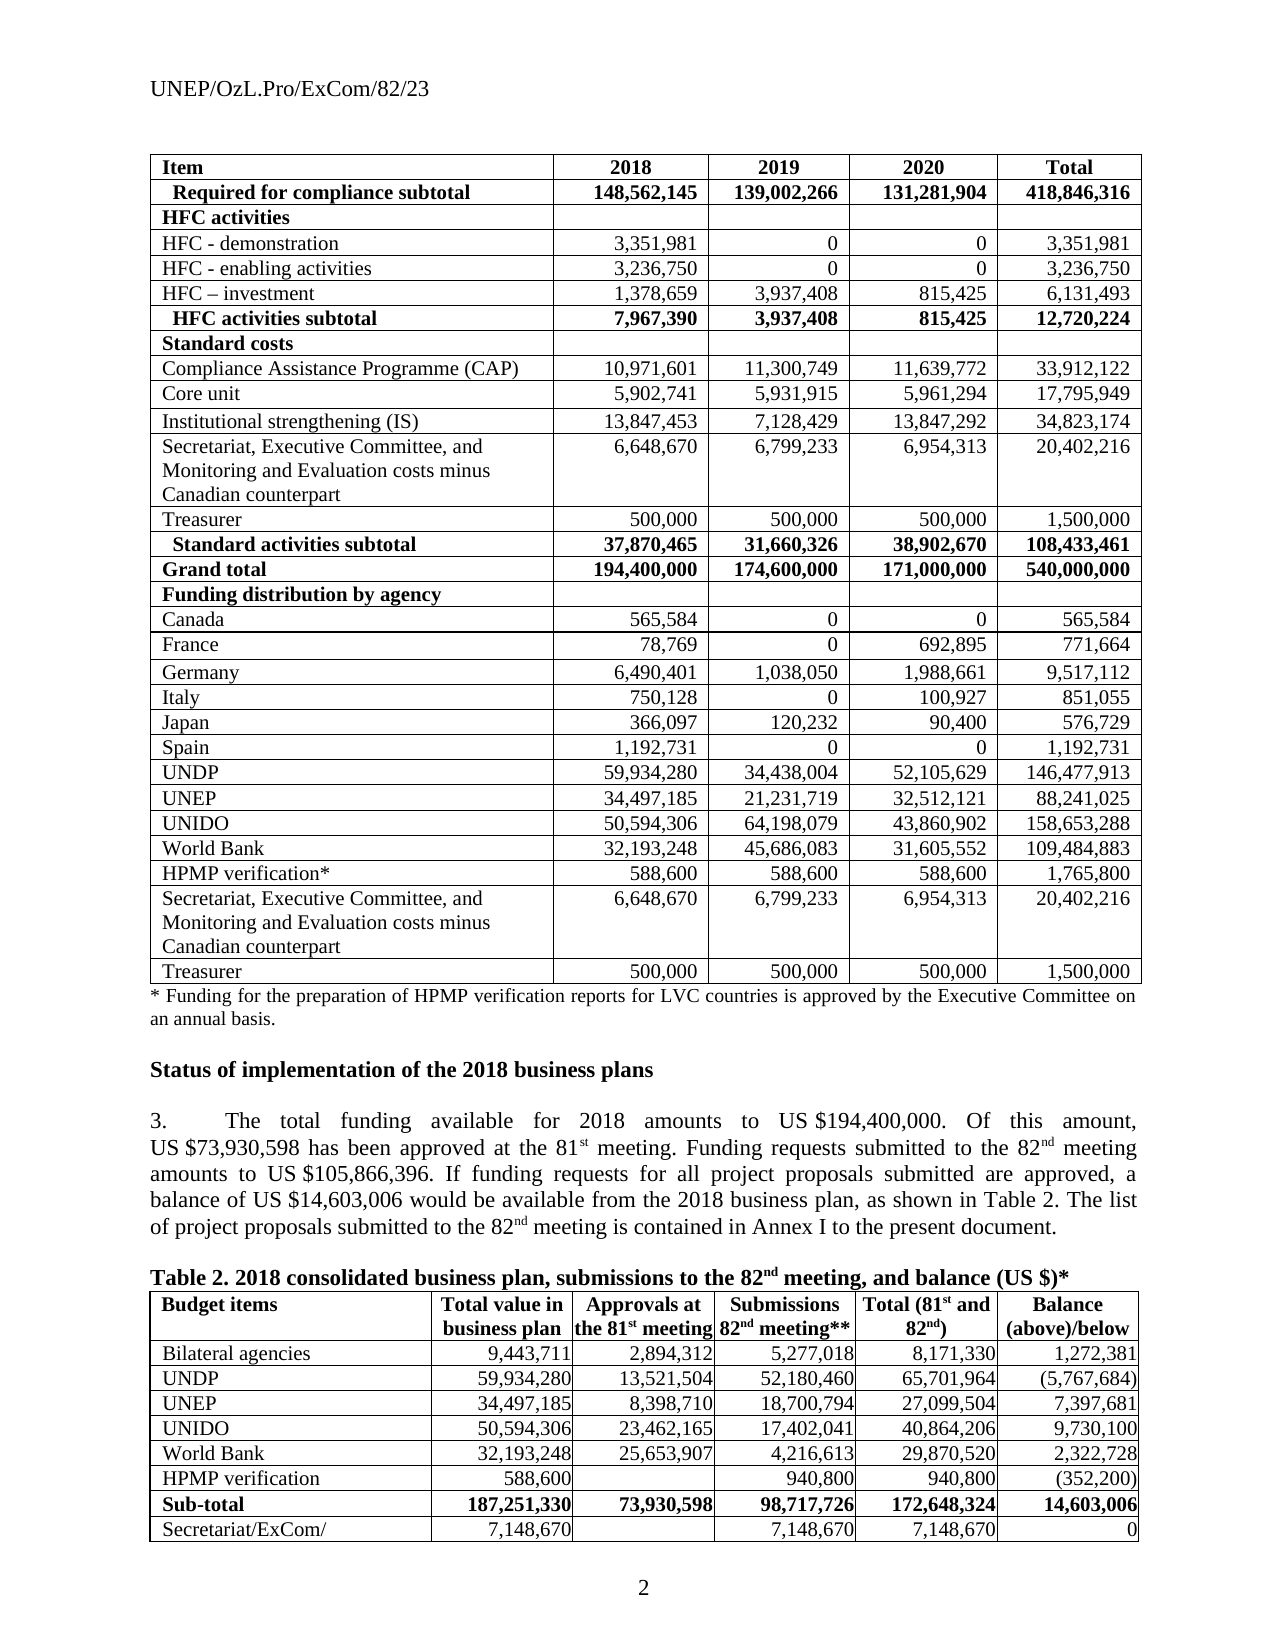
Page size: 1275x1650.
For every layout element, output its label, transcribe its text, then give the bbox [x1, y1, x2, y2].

table_cell 17,795,949 [998, 381, 1141, 407]
table_cell 31,605,552 [850, 836, 997, 860]
table_cell 59,934,280 [432, 1366, 572, 1390]
table_cell 13,847,453 [554, 409, 708, 433]
table_cell 1,988,661 [850, 660, 997, 684]
table_cell 0 [709, 685, 849, 709]
table_cell 32,193,248 [432, 1441, 572, 1465]
table_cell 7,397,681 [998, 1391, 1138, 1415]
text * Funding for the preparation of HPMP verification reports for LVC countries is approved by the Executive Committee on an annual basis. [150, 984, 1137, 1030]
table_cell 6,799,233 [709, 434, 849, 506]
table_cell 0 [709, 230, 849, 254]
table_cell [573, 1517, 714, 1541]
table_cell 815,425 [850, 306, 997, 330]
table_cell World Bank [151, 1441, 431, 1465]
table_cell 98,717,726 [715, 1491, 855, 1516]
table_cell 34,438,004 [709, 760, 849, 784]
table_cell [554, 205, 708, 229]
table_cell 31,660,326 [709, 532, 849, 556]
table_cell Secretariat, Executive Committee, and Monitoring and Evaluation costs minus Canadian counterpart [151, 434, 553, 506]
table_cell 1,272,381 [998, 1341, 1138, 1365]
table_cell 2,322,728 [998, 1441, 1138, 1465]
table_cell 0 [709, 607, 849, 631]
table_cell 5,902,741 [554, 381, 708, 407]
table_cell HPMP verification [151, 1466, 431, 1490]
table_cell [850, 582, 997, 606]
table_cell 500,000 [554, 959, 708, 983]
table_cell 45,686,083 [709, 836, 849, 860]
table_cell 3,351,981 [554, 230, 708, 254]
table_cell 7,148,670 [715, 1517, 855, 1541]
table_cell 38,902,670 [850, 532, 997, 556]
table_cell 0 [709, 633, 849, 659]
table_cell 131,281,904 [850, 180, 997, 204]
table_cell 7,128,429 [709, 409, 849, 433]
table_cell 88,241,025 [998, 785, 1141, 809]
table_cell 1,192,731 [554, 735, 708, 759]
table_cell 20,402,216 [998, 434, 1141, 506]
table_cell Funding distribution by agency [151, 582, 553, 606]
table_cell 750,128 [554, 685, 708, 709]
table_cell 5,961,294 [850, 381, 997, 407]
table_cell 27,099,504 [856, 1391, 997, 1415]
table_cell World Bank [151, 836, 553, 860]
table_header Budget items [151, 1292, 431, 1340]
table_cell 34,497,185 [432, 1391, 572, 1415]
table_cell UNEP [151, 785, 553, 809]
table_cell [709, 582, 849, 606]
table_cell 588,600 [709, 861, 849, 885]
table_cell Secretariat, Executive Committee, and Monitoring and Evaluation costs minus Canadian counterpart [151, 886, 553, 958]
table_cell 588,600 [850, 861, 997, 885]
table_cell 771,664 [998, 633, 1141, 659]
table_header 2020 [850, 155, 997, 179]
table_cell HFC activities [151, 205, 553, 229]
table_cell 1,378,659 [554, 281, 708, 305]
table_cell 8,398,710 [573, 1391, 714, 1415]
table_cell 11,300,749 [709, 356, 849, 380]
table_cell 187,251,330 [432, 1491, 572, 1516]
table_header Total (81st and 82nd) [856, 1292, 997, 1340]
table_cell HFC activities subtotal [151, 306, 553, 330]
table_cell Bilateral agencies [151, 1341, 431, 1365]
table_cell (352,200) [998, 1466, 1138, 1490]
table_cell HPMP verification* [151, 861, 553, 885]
table_header Total [998, 155, 1141, 179]
table_cell 6,648,670 [554, 434, 708, 506]
table_header Total value in business plan [432, 1292, 572, 1340]
table_cell 0 [709, 256, 849, 279]
table_header 2019 [709, 155, 849, 179]
table_cell [573, 1466, 714, 1490]
table_cell France [151, 633, 553, 659]
table_cell 500,000 [554, 507, 708, 531]
table_cell 500,000 [850, 959, 997, 983]
table_cell 851,055 [998, 685, 1141, 709]
table_cell 158,653,288 [998, 811, 1141, 834]
table_cell 5,931,915 [709, 381, 849, 407]
subtitle The total funding available for 2018 amounts to US $194,400,000. Of this amount, US $73,930,598 has been approved at the 81st meeting. Funding requests submitted to the 82nd meeting amounts to US $105,866,396. If funding requests for all project proposals submitted are approved, a balance of US $14,603,006 would be available from the 2018 business plan, as shown in Table 2. The list of project proposals submitted to the 82nd meeting is contained in Annex I to the present document. [150, 1107, 1137, 1239]
table_cell 90,400 [850, 710, 997, 734]
table_cell [850, 331, 997, 355]
table_cell 11,639,772 [850, 356, 997, 380]
table_cell Canada [151, 607, 553, 631]
table_cell 34,823,174 [998, 409, 1141, 433]
table_cell 174,600,000 [709, 557, 849, 581]
table_cell 7,148,670 [856, 1517, 997, 1541]
text Table 2. 2018 consolidated business plan, submissions to the 82nd meeting, and balance (US $)* [150, 1264, 1137, 1291]
table_cell 25,653,907 [573, 1441, 714, 1465]
table_cell 3,236,750 [998, 256, 1141, 279]
table_cell 23,462,165 [573, 1416, 714, 1440]
table_cell 1,500,000 [998, 507, 1141, 531]
table_cell [998, 582, 1141, 606]
table_cell Institutional strengthening (IS) [151, 409, 553, 433]
table_cell 940,800 [715, 1466, 855, 1490]
table_cell 109,484,883 [998, 836, 1141, 860]
table_cell Required for compliance subtotal [151, 180, 553, 204]
table_cell 3,937,408 [709, 281, 849, 305]
table_cell UNDP [151, 760, 553, 784]
table_cell 33,912,122 [998, 356, 1141, 380]
table_cell 52,180,460 [715, 1366, 855, 1390]
table_cell 565,584 [998, 607, 1141, 631]
table_cell 0 [850, 230, 997, 254]
table_cell 3,351,981 [998, 230, 1141, 254]
table_header Balance (above)/below [998, 1292, 1138, 1340]
table_cell 139,002,266 [709, 180, 849, 204]
table_cell 500,000 [850, 507, 997, 531]
table_cell 17,402,041 [715, 1416, 855, 1440]
table_cell 100,927 [850, 685, 997, 709]
table_cell 32,193,248 [554, 836, 708, 860]
table_cell 6,490,401 [554, 660, 708, 684]
table_cell 0 [709, 735, 849, 759]
table_cell 6,648,670 [554, 886, 708, 958]
table_cell 1,192,731 [998, 735, 1141, 759]
table_cell 172,648,324 [856, 1491, 997, 1516]
table_cell Compliance Assistance Programme (CAP) [151, 356, 553, 380]
table_cell Secretariat/ExCom/Monitoring /Treasurer [151, 1517, 431, 1541]
table_cell 146,477,913 [998, 760, 1141, 784]
table_cell 34,497,185 [554, 785, 708, 809]
table_cell 3,236,750 [554, 256, 708, 279]
table_cell 18,700,794 [715, 1391, 855, 1415]
table_cell [998, 331, 1141, 355]
table_cell 64,198,079 [709, 811, 849, 834]
table_cell 540,000,000 [998, 557, 1141, 581]
table_cell 815,425 [850, 281, 997, 305]
table_cell 565,584 [554, 607, 708, 631]
table_cell 171,000,000 [850, 557, 997, 581]
table_cell 50,594,306 [432, 1416, 572, 1440]
table_header Item [151, 155, 553, 179]
table_cell 50,594,306 [554, 811, 708, 834]
table_header Approvals at the 81st meeting [573, 1292, 714, 1340]
table_cell 588,600 [432, 1466, 572, 1490]
table_cell Core unit [151, 381, 553, 407]
table_cell 108,433,461 [998, 532, 1141, 556]
table_cell 13,521,504 [573, 1366, 714, 1390]
table_cell Italy [151, 685, 553, 709]
table_cell 29,870,520 [856, 1441, 997, 1465]
table_cell 21,231,719 [709, 785, 849, 809]
table_cell [998, 205, 1141, 229]
table_cell Japan [151, 710, 553, 734]
table_cell 0 [998, 1517, 1138, 1541]
table_header Submissions 82nd meeting** [715, 1292, 855, 1340]
table_cell 576,729 [998, 710, 1141, 734]
table_cell 120,232 [709, 710, 849, 734]
table_cell 20,402,216 [998, 886, 1141, 958]
table_cell UNDP [151, 1366, 431, 1390]
table_cell [554, 582, 708, 606]
table_cell 3,937,408 [709, 306, 849, 330]
table_cell 0 [850, 607, 997, 631]
table_cell 692,895 [850, 633, 997, 659]
table_cell UNIDO [151, 1416, 431, 1440]
table_cell 1,500,000 [998, 959, 1141, 983]
table_cell Sub-total [151, 1491, 431, 1516]
table_cell Grand total [151, 557, 553, 581]
table_cell UNEP [151, 1391, 431, 1415]
table_cell 59,934,280 [554, 760, 708, 784]
table_cell 1,038,050 [709, 660, 849, 684]
table_cell 588,600 [554, 861, 708, 885]
table_cell 40,864,206 [856, 1416, 997, 1440]
table_cell Spain [151, 735, 553, 759]
table_cell 148,562,145 [554, 180, 708, 204]
table_cell 7,148,670 [432, 1517, 572, 1541]
table_cell [709, 331, 849, 355]
table_cell Germany [151, 660, 553, 684]
table_cell [709, 205, 849, 229]
table_cell 6,131,493 [998, 281, 1141, 305]
table_cell Standard costs [151, 331, 553, 355]
table_cell (5,767,684) [998, 1366, 1138, 1390]
table_cell Standard activities subtotal [151, 532, 553, 556]
table_cell 12,720,224 [998, 306, 1141, 330]
table_cell [554, 331, 708, 355]
table_cell 14,603,006 [998, 1491, 1138, 1516]
table_cell 9,730,100 [998, 1416, 1138, 1440]
table_cell 65,701,964 [856, 1366, 997, 1390]
table_cell 13,847,292 [850, 409, 997, 433]
table_cell 366,097 [554, 710, 708, 734]
table_cell 9,517,112 [998, 660, 1141, 684]
table_cell 10,971,601 [554, 356, 708, 380]
table_cell HFC - demonstration [151, 230, 553, 254]
table_header 2018 [554, 155, 708, 179]
table_cell 8,171,330 [856, 1341, 997, 1365]
table_cell 194,400,000 [554, 557, 708, 581]
table_cell HFC – investment [151, 281, 553, 305]
table_cell 5,277,018 [715, 1341, 855, 1365]
table_cell 52,105,629 [850, 760, 997, 784]
table_cell UNIDO [151, 811, 553, 834]
table_cell 4,216,613 [715, 1441, 855, 1465]
table_cell 32,512,121 [850, 785, 997, 809]
table_cell 500,000 [709, 959, 849, 983]
table_cell 6,954,313 [850, 886, 997, 958]
table_cell [850, 205, 997, 229]
table_cell 1,765,800 [998, 861, 1141, 885]
table_cell Treasurer [151, 507, 553, 531]
table_cell 6,799,233 [709, 886, 849, 958]
table_cell 6,954,313 [850, 434, 997, 506]
table_cell HFC - enabling activities [151, 256, 553, 279]
table_cell Treasurer [151, 959, 553, 983]
table_cell 9,443,711 [432, 1341, 572, 1365]
text Status of implementation of the 2018 business plans [150, 1056, 1137, 1082]
table_cell 418,846,316 [998, 180, 1141, 204]
table_cell 2,894,312 [573, 1341, 714, 1365]
table_cell 7,967,390 [554, 306, 708, 330]
table_cell 500,000 [709, 507, 849, 531]
table_cell 37,870,465 [554, 532, 708, 556]
table_cell 0 [850, 735, 997, 759]
table_cell 940,800 [856, 1466, 997, 1490]
table_cell 0 [850, 256, 997, 279]
table_cell 78,769 [554, 633, 708, 659]
table_cell 43,860,902 [850, 811, 997, 834]
table_cell 73,930,598 [573, 1491, 714, 1516]
